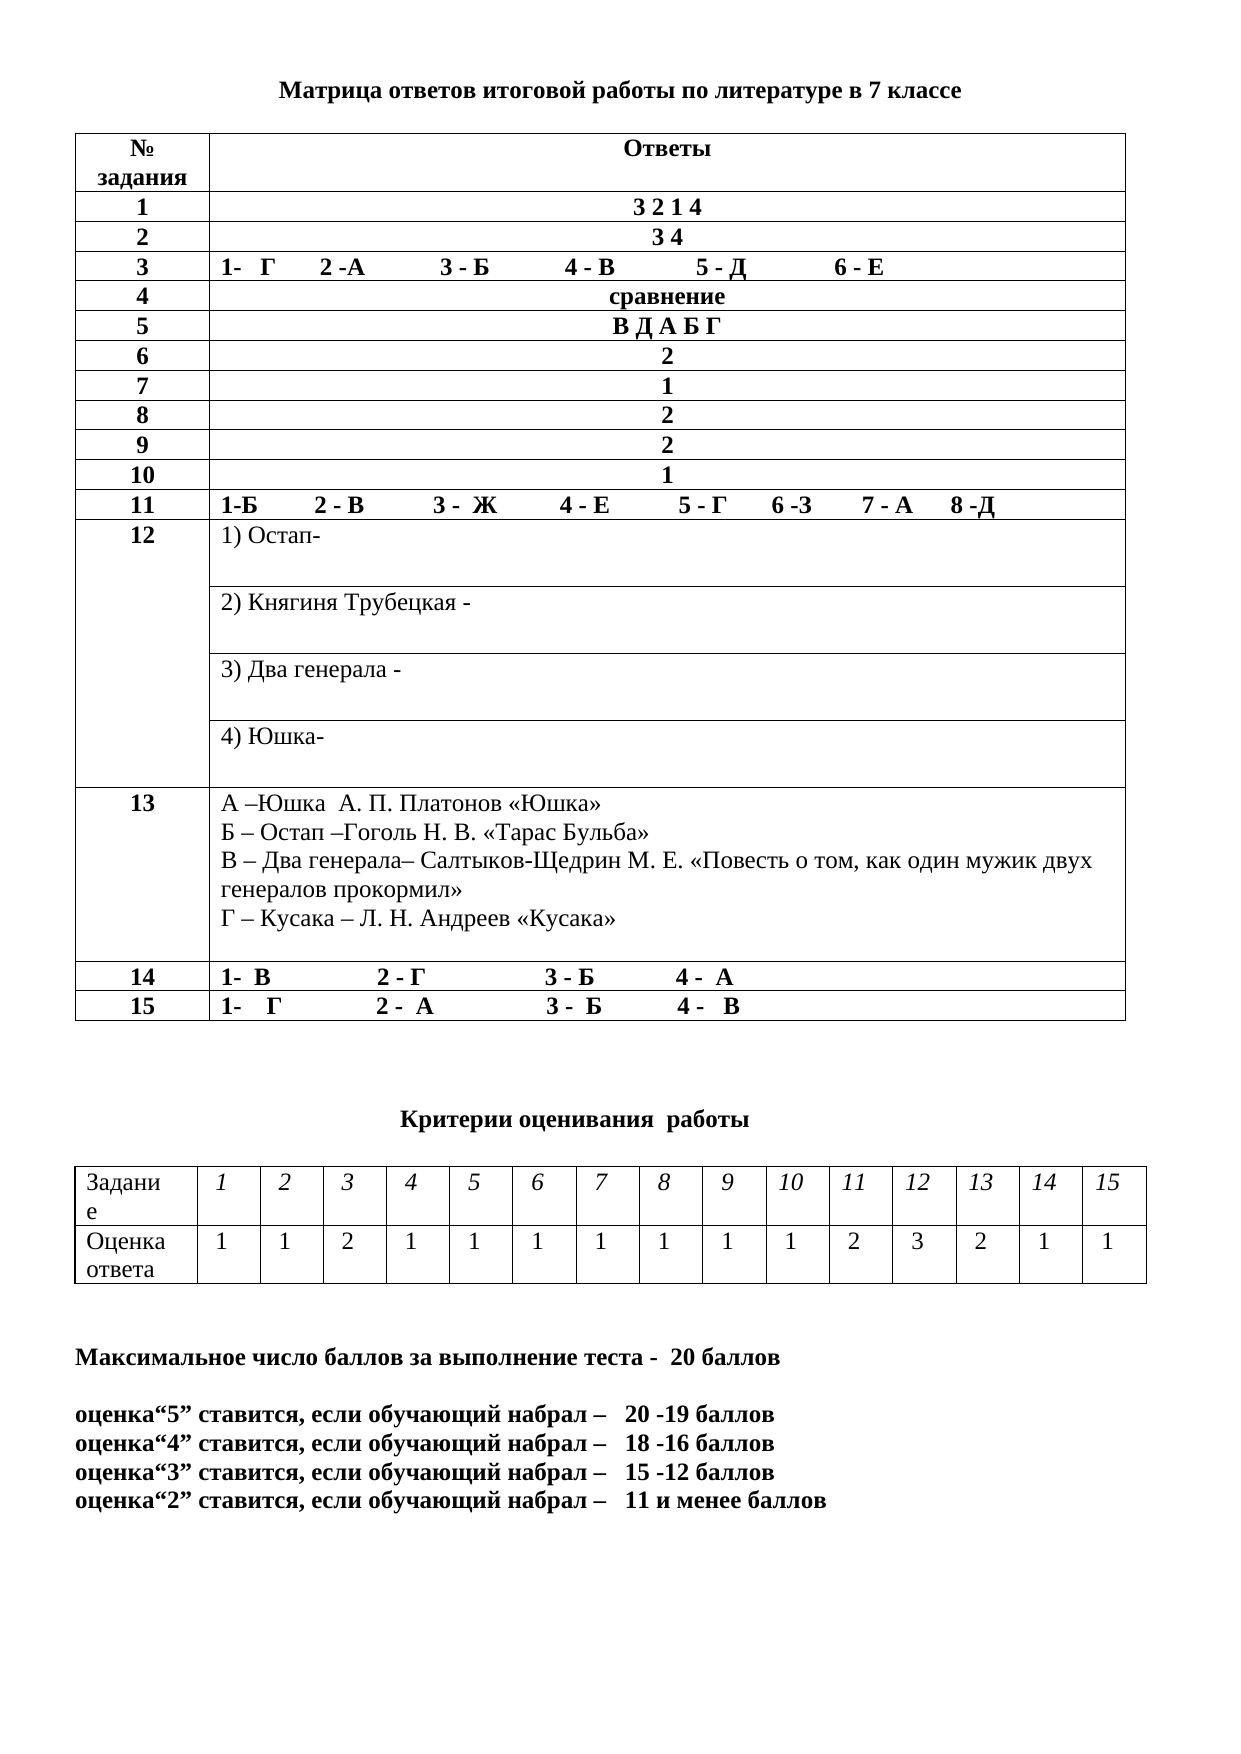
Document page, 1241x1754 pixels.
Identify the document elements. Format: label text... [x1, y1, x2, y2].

table_cell 1 [577, 1226, 639, 1283]
table_cell 2 [210, 430, 1125, 459]
text оценка“ ставится, если обучающий набрал – 20 -19 баллов оценка“ ставится, если обучающий набрал – 18 -16 баллов оценка“ ставится, если обучающий набрал – 15 -12 баллов оценка“ ставится, если обучающий набрал – 11 и менее баллов [75, 1399, 1151, 1514]
table_cell В Д А Б Г [210, 311, 1125, 340]
table_cell 3 4 [210, 222, 1125, 251]
table_cell 1 [198, 1226, 260, 1283]
table_cell 1 [1083, 1226, 1146, 1283]
table_header 2 [261, 1167, 323, 1225]
table_cell 1 [513, 1226, 576, 1283]
table_header 14 [1020, 1167, 1082, 1225]
table_cell 8 [76, 401, 209, 429]
table_cell 12 [76, 520, 209, 787]
table_cell 1 [210, 371, 1125, 399]
table_header 6 [513, 1167, 576, 1225]
table_cell 2) Княгиня Трубецкая - [210, 587, 1125, 653]
table_cell 1 [767, 1226, 829, 1283]
table_cell 1) Остап- [210, 520, 1125, 586]
table_cell 10 [76, 460, 209, 489]
table_cell 9 [76, 430, 209, 459]
table_header 1 [198, 1167, 260, 1225]
table_cell 1- Г 2 -А 3 - Б 4 - В 5 - Д 6 - Е [210, 252, 1125, 280]
table_cell 14 [76, 962, 209, 990]
table_cell 3 [76, 252, 209, 280]
table_header 3 [324, 1167, 386, 1225]
text Матрица ответов итоговой работы по литературе в 7 классе [75, 75, 1165, 104]
table_cell 2 [210, 401, 1125, 429]
table_cell 1 [450, 1226, 512, 1283]
table_cell сравнение [210, 281, 1125, 310]
table_cell А –Юшка А. П. Платонов «Юшка» Б – Остап –Гоголь Н. В. «Тарас Бульба» В – Два генерала– Салтыков-Щедрин М. Е. «Повесть о том, как один мужик двух генералов прокормил» Г – Кусака – Л. Н. Андреев «Кусака» [210, 788, 1125, 961]
table_header № задания [76, 134, 209, 191]
table_cell 1 [210, 460, 1125, 489]
table_cell 2 [210, 341, 1125, 370]
table_header 7 [577, 1167, 639, 1225]
table_cell 13 [76, 788, 209, 961]
table_header 12 [893, 1167, 956, 1225]
table_header 4 [387, 1167, 449, 1225]
table_cell 1 [76, 192, 209, 221]
table_cell 5 [76, 311, 209, 340]
table_cell 15 [76, 991, 209, 1020]
table_header 8 [640, 1167, 702, 1225]
table_cell 1 [261, 1226, 323, 1283]
table_cell 1 [1020, 1226, 1082, 1283]
table_cell 1- Г 2 - А 3 - Б 4 - В [210, 991, 1125, 1020]
text Максимальное число баллов за выполнение теста - 20 баллов [75, 1342, 1151, 1371]
table_header 5 [450, 1167, 512, 1225]
table_cell 4) Юшка- [210, 721, 1125, 787]
table_cell Оценка ответа [76, 1226, 197, 1283]
table_cell 1- В 2 - Г 3 - Б 4 - А [210, 962, 1125, 990]
table_header 11 [830, 1167, 892, 1225]
text Критерии оценивания работы [75, 1104, 1151, 1133]
table_header Ответы [210, 134, 1125, 191]
table_cell 3 [893, 1226, 956, 1283]
table_cell 6 [76, 341, 209, 370]
table_cell 4 [76, 281, 209, 310]
table_header 10 [767, 1167, 829, 1225]
table_header 13 [957, 1167, 1019, 1225]
table_header Задание [76, 1167, 197, 1225]
table_cell 2 [324, 1226, 386, 1283]
table_cell 2 [76, 222, 209, 251]
table_cell 3) Два генерала - [210, 654, 1125, 720]
table_header 15 [1083, 1167, 1146, 1225]
table_cell 3 2 1 4 [210, 192, 1125, 221]
table_cell 11 [76, 490, 209, 519]
table_cell 1 [387, 1226, 449, 1283]
table_header 9 [703, 1167, 766, 1225]
table_cell 7 [76, 371, 209, 399]
table_cell 1 [703, 1226, 766, 1283]
table_cell 2 [957, 1226, 1019, 1283]
table_cell 1-Б 2 - В 3 - Ж 4 - Е 5 - Г 6 -З 7 - А 8 -Д [210, 490, 1125, 519]
table_cell 1 [640, 1226, 702, 1283]
table_cell 2 [830, 1226, 892, 1283]
